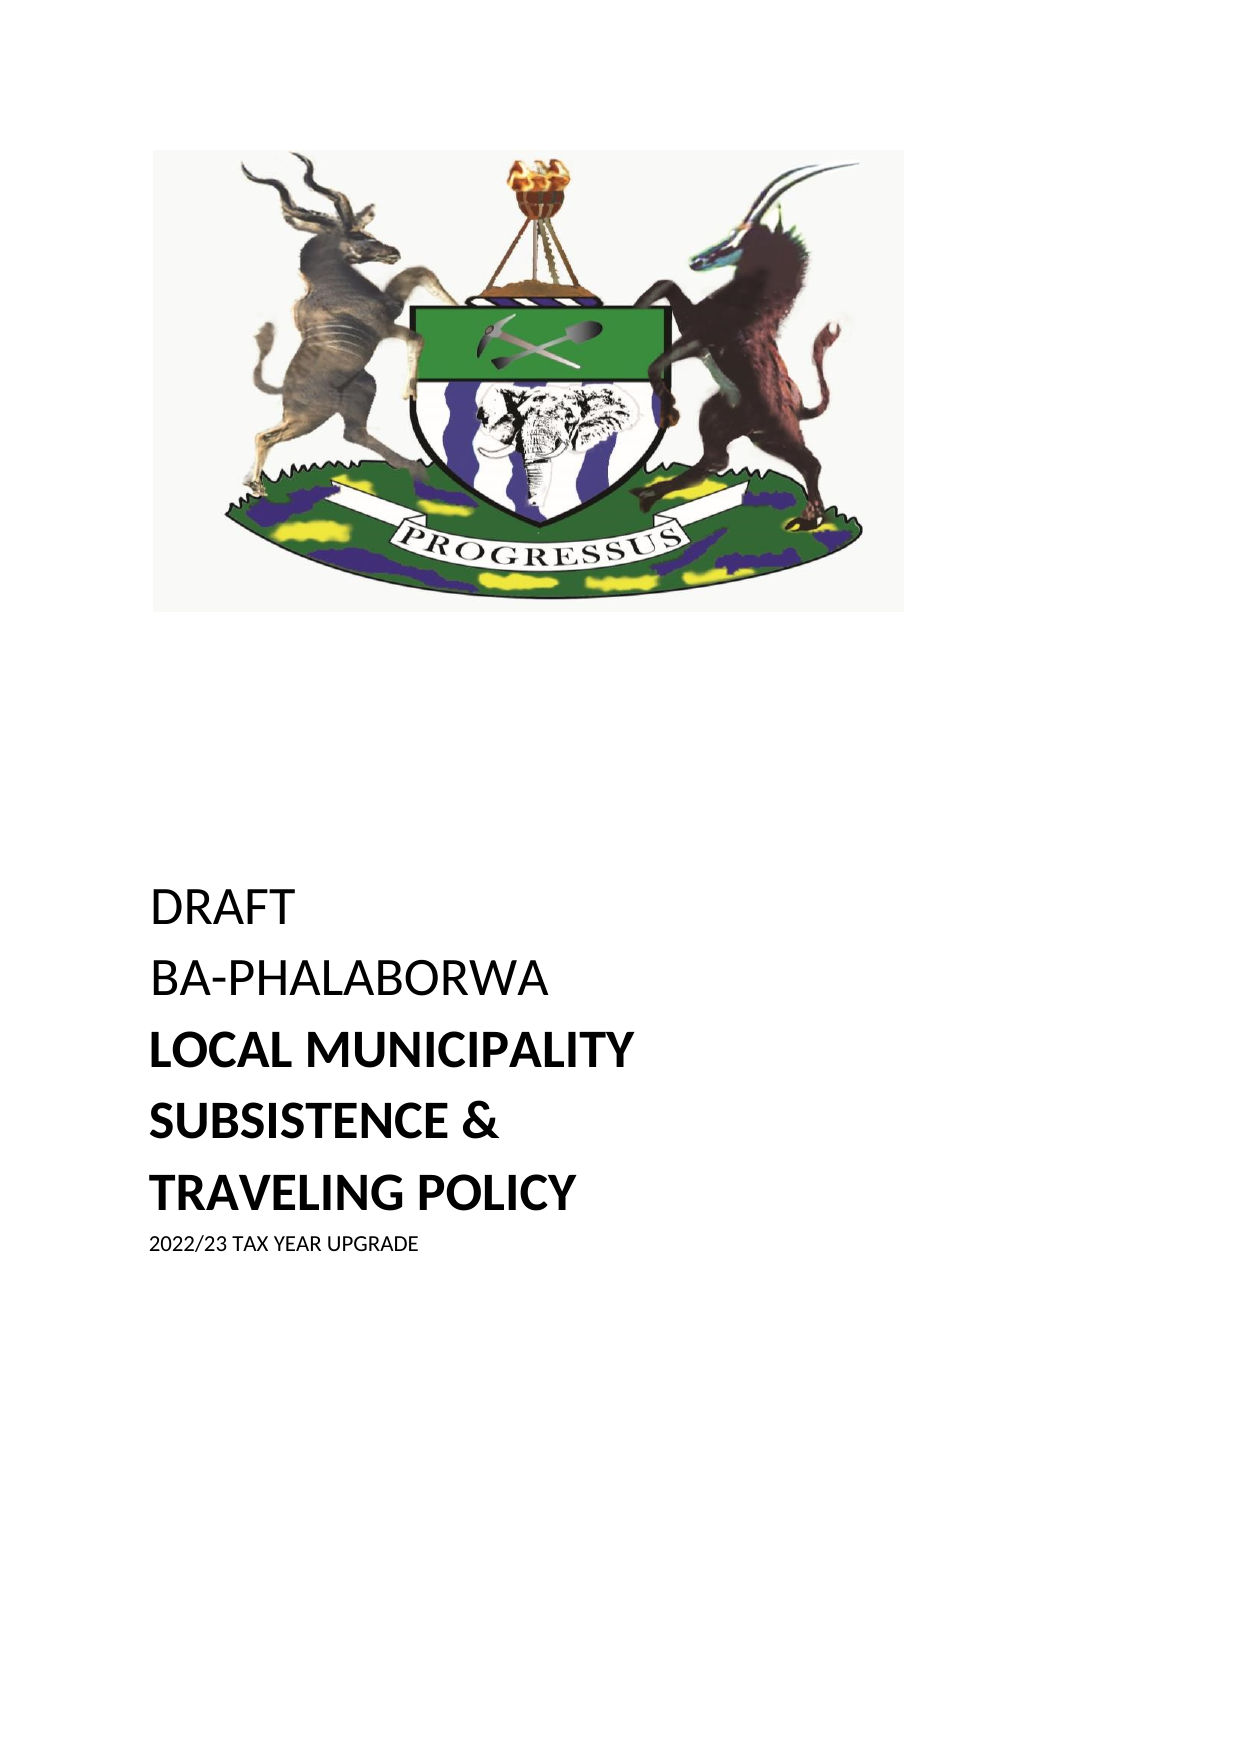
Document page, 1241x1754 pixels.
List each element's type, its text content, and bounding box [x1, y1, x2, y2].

picture [153, 150, 905, 612]
text DRAFT [150, 872, 1090, 938]
text 2022/23 TAX YEAR UPGRADE [148, 1229, 1090, 1257]
text BA-PHALABORWA [150, 943, 1090, 1009]
text SUBSISTENCE & [148, 1086, 1090, 1152]
text LOCAL MUNICIPALITY [148, 1014, 1090, 1081]
text TRAVELING POLICY [148, 1157, 1090, 1223]
